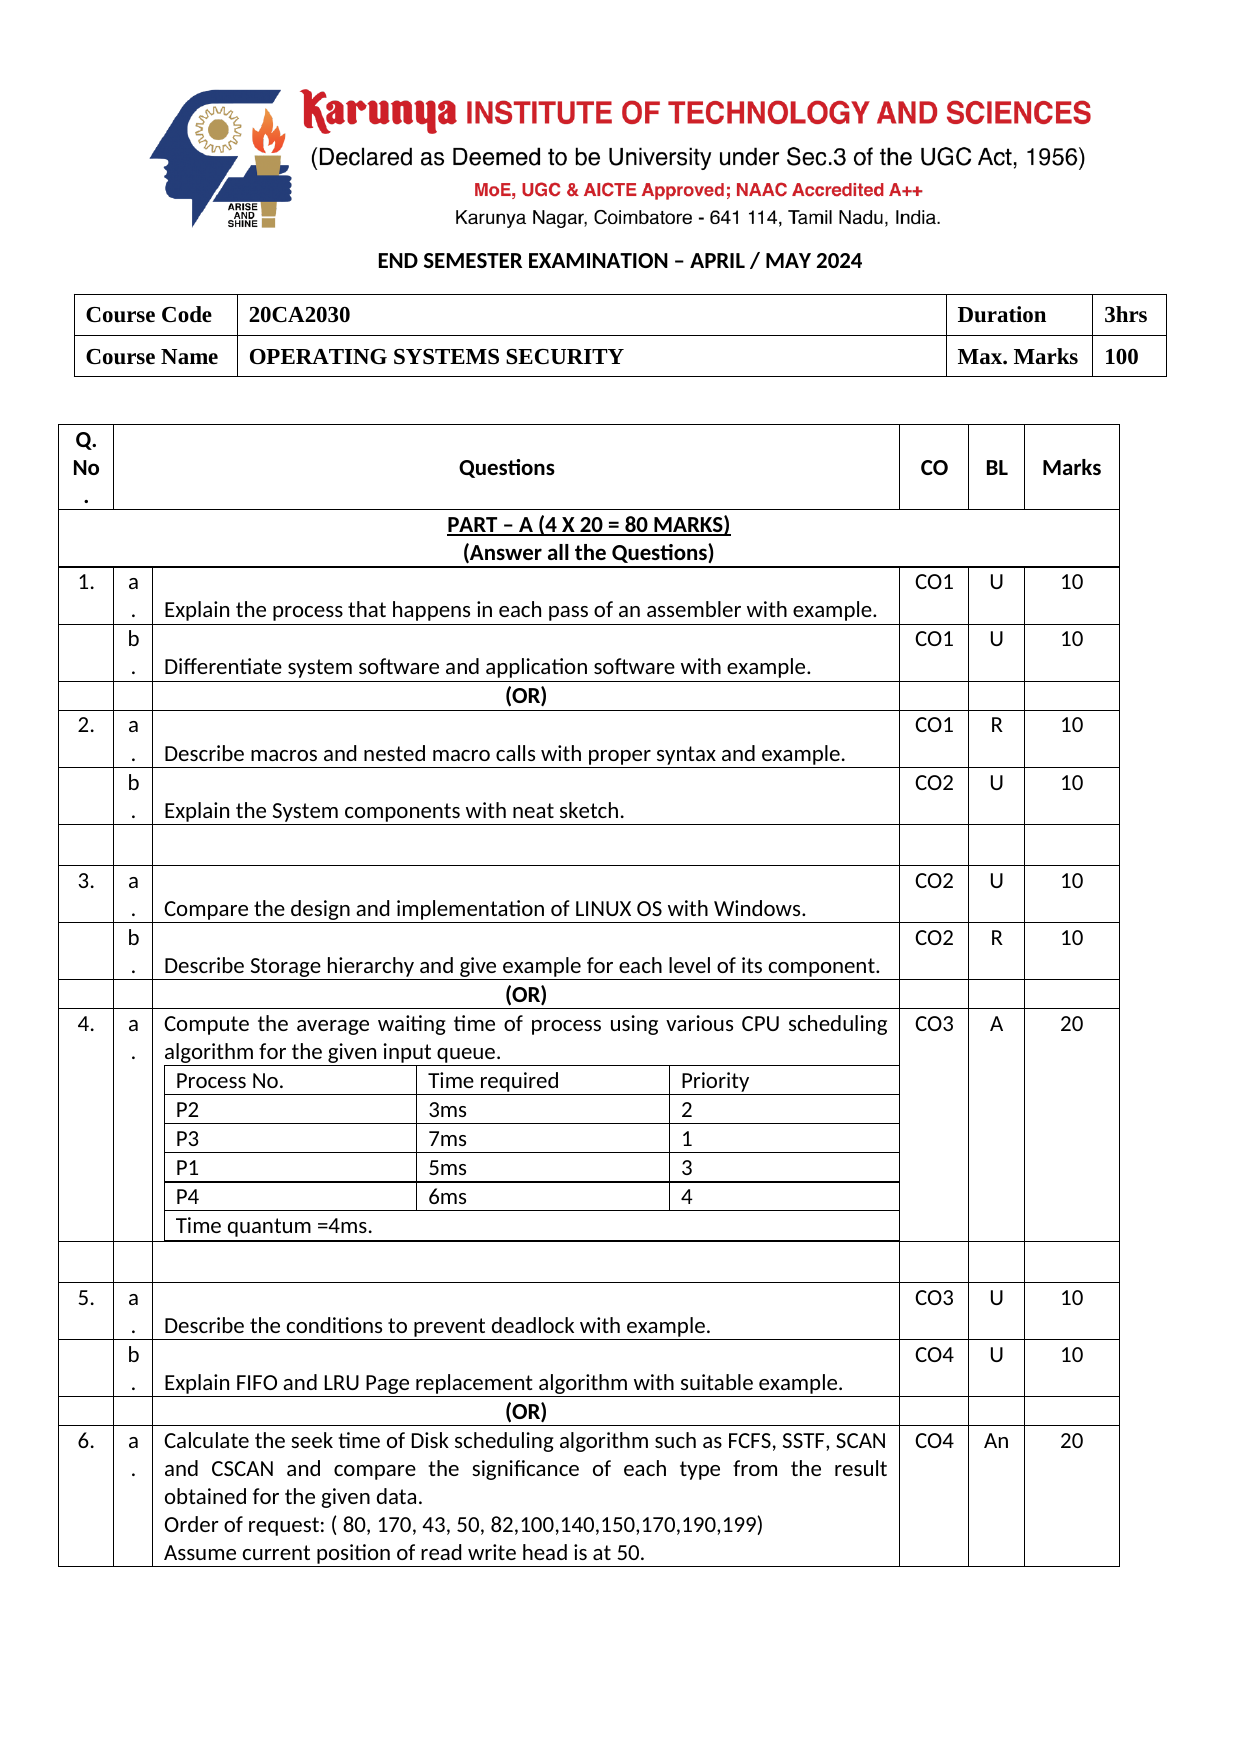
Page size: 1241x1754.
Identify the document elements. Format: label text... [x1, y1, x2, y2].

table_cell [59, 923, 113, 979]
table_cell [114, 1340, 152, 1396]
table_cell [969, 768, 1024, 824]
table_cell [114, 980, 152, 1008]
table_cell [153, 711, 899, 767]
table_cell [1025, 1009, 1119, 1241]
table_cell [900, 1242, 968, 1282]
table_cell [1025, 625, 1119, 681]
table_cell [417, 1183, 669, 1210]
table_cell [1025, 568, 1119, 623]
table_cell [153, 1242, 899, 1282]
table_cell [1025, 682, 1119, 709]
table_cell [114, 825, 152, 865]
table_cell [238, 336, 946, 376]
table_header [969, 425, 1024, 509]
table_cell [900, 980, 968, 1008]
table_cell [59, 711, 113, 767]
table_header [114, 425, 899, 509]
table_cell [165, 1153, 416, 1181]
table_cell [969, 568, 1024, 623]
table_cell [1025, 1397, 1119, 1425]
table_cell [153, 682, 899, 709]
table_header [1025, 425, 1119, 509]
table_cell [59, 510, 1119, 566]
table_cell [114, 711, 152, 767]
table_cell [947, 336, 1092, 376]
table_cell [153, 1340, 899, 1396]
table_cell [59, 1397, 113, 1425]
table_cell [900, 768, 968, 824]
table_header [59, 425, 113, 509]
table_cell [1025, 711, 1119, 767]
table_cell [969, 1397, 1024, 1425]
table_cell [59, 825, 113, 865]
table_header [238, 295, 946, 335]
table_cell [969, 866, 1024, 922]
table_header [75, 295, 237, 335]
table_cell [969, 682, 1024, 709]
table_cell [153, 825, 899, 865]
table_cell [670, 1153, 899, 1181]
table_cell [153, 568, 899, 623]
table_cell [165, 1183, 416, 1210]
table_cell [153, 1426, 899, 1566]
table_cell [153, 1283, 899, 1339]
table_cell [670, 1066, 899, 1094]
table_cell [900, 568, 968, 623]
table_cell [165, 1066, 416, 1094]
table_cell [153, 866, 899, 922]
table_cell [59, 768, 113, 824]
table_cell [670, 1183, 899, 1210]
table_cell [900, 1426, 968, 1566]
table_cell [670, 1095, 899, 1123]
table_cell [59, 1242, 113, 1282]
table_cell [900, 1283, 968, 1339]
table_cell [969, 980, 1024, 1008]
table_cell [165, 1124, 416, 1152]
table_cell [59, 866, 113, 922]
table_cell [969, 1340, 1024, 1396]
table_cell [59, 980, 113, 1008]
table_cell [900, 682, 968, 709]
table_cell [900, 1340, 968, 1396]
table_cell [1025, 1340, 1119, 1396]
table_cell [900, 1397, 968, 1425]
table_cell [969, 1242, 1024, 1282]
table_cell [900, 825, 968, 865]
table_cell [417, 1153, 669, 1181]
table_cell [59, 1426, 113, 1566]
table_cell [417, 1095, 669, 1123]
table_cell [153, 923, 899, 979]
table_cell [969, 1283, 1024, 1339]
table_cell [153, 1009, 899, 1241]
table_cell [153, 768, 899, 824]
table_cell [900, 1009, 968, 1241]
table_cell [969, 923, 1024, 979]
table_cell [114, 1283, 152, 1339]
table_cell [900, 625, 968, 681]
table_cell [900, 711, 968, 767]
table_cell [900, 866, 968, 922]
text END SEMESTER EXAMINATION – APRIL / MAY 2024 [90, 247, 1150, 274]
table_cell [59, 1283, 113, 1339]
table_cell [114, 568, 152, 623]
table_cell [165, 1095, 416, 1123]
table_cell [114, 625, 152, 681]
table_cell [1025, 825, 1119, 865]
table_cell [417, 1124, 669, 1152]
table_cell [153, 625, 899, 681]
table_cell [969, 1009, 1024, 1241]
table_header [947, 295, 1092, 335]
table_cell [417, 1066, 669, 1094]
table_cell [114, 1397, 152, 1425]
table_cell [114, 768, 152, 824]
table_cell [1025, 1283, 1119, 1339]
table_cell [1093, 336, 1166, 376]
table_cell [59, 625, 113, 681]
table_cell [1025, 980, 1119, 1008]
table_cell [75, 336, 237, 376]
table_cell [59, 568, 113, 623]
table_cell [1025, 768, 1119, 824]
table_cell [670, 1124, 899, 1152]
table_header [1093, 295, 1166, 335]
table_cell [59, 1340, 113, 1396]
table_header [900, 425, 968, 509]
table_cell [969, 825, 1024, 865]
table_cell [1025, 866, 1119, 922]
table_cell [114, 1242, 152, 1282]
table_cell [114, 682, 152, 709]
picture [149, 89, 1091, 228]
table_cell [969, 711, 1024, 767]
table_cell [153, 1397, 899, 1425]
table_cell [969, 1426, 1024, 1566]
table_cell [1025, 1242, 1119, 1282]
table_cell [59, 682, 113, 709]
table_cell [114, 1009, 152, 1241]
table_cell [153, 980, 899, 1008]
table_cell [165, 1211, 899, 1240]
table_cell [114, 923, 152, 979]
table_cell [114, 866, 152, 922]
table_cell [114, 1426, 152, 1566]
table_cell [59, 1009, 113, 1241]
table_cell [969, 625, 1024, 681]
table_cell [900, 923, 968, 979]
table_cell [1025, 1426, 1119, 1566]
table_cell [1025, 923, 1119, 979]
